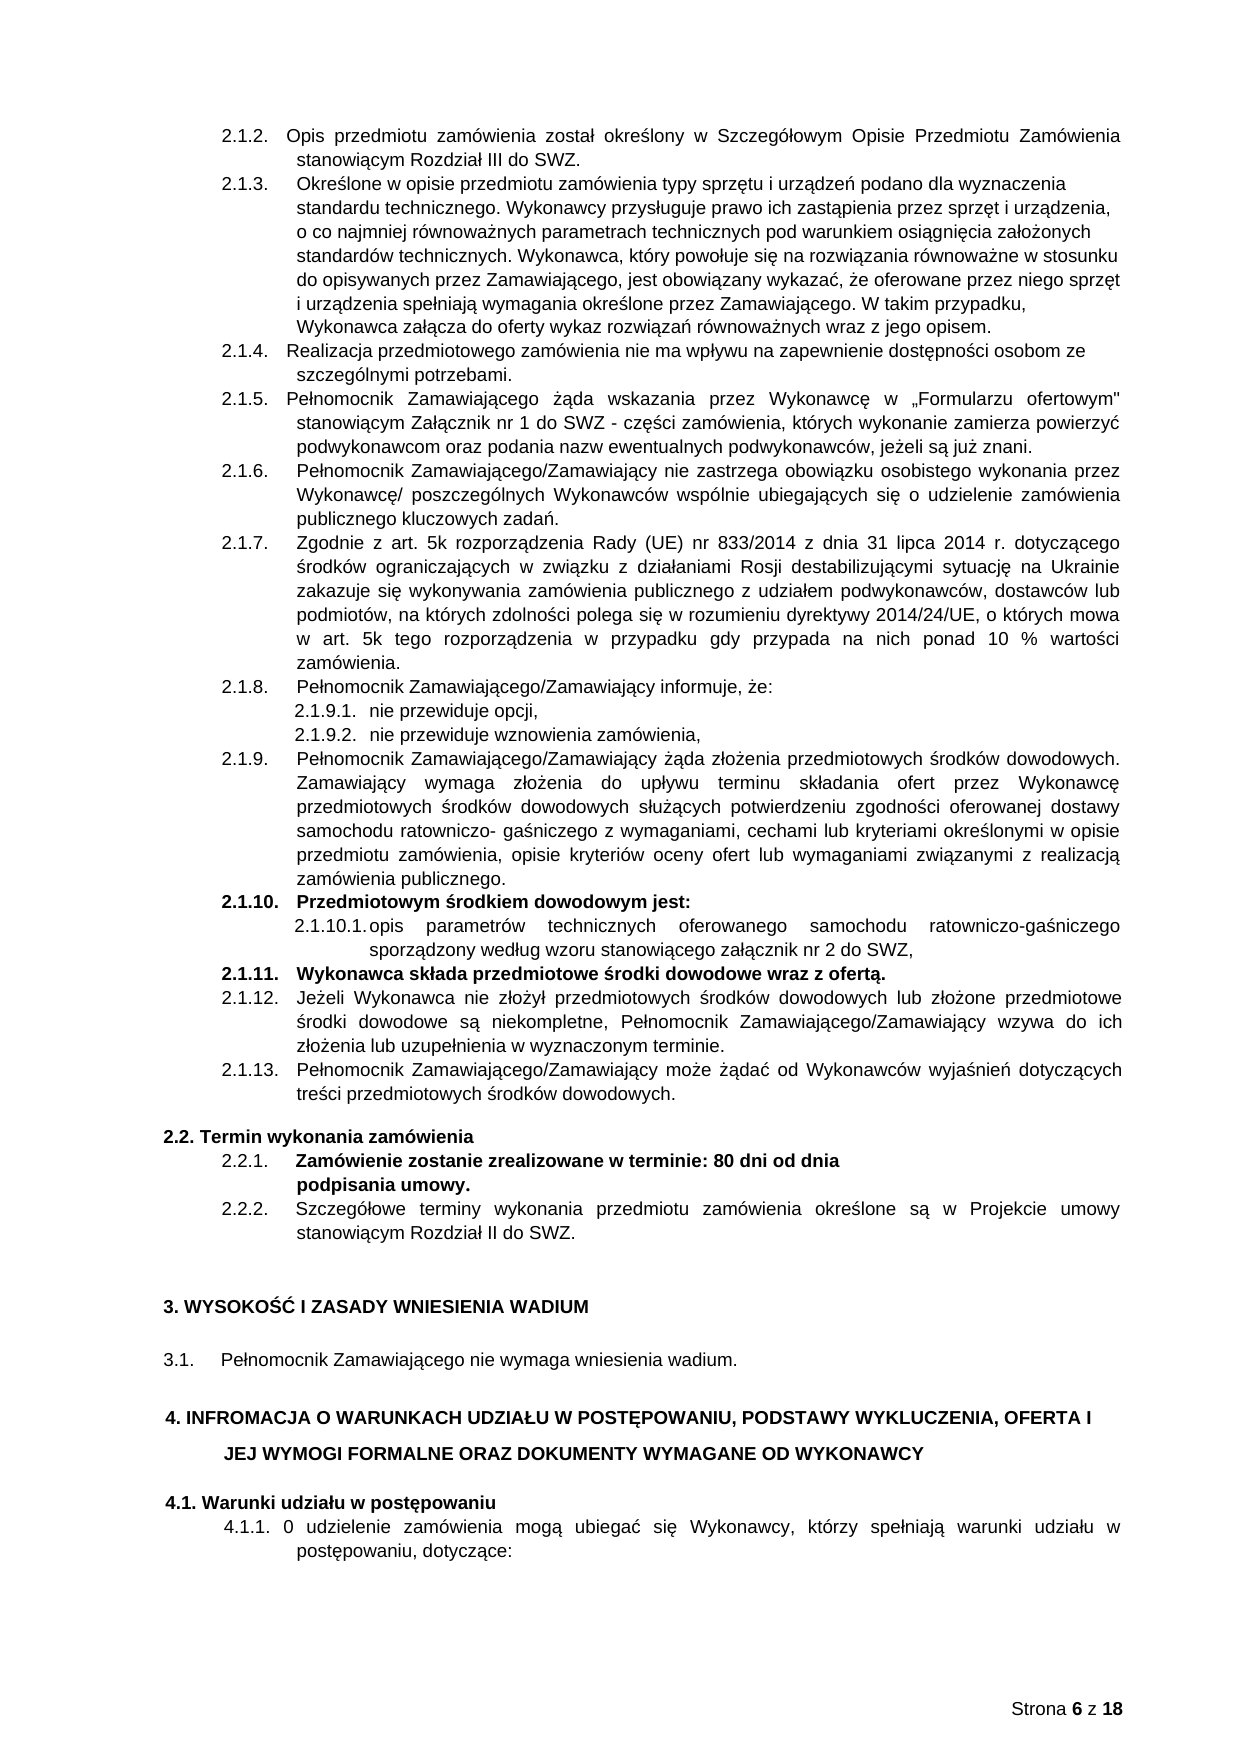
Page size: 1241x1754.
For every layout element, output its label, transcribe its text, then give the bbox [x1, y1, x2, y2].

text 4.1.1. 0 udzielenie zamówienia mogą ubiegać się Wykonawcy, którzy spełniają warunki udziału w postępowaniu, dotyczące: [223, 1514, 1121, 1562]
list Pełnomocnik Zamawiającego żąda wskazania przez Wykonawcę w „Formularzu ofertowym" stanowiącym Załącznik nr 1 do SWZ - części zamówienia, których wykonanie zamierza powierzyć podwykonawcom oraz podania nazw ewentualnych podwykonawców, jeżeli są już znani. [221, 387, 1121, 458]
list nie przewiduje opcji, [294, 698, 1123, 722]
list Realizacja przedmiotowego zamówienia nie ma wpływu na zapewnienie dostępności osobom ze szczególnymi potrzebami. [221, 339, 1121, 387]
list Pełnomocnik Zamawiającego nie wymaga wniesienia wadium. [163, 1346, 1123, 1371]
list Szczegółowe terminy wykonania przedmiotu zamówienia określone są w Projekcie umowy stanowiącym Rozdział II do SWZ. [221, 1196, 1121, 1244]
list Zamówienie zostanie zrealizowane w terminie: 80 dni od dnia podpisania umowy. [221, 1148, 914, 1196]
text 3. WYSOKOŚĆ I ZASADY WNIESIENIA WADIUM [163, 1297, 1123, 1317]
text 4. INFROMACJA O WARUNKACH UDZIAŁU W POSTĘPOWANIU, PODSTAWY WYKLUCZENIA, OFERTA I JEJ WYMOGI FORMALNE ORAZ DOKUMENTY WYMAGANE OD WYKONAWCY [165, 1395, 1121, 1468]
text 4.1. Warunki udziału w postępowaniu [165, 1490, 1123, 1514]
list nie przewiduje wznowienia zamówienia, [294, 722, 1123, 746]
list Wykonawca składa przedmiotowe środki dowodowe wraz z ofertą. [221, 962, 1123, 986]
list opis parametrów technicznych oferowanego samochodu ratowniczo-gaśniczego sporządzony według wzoru stanowiącego załącznik nr 2 do SWZ, [294, 914, 1120, 962]
list Określone w opisie przedmiotu zamówienia typy sprzętu i urządzeń podano dla wyznaczenia standardu technicznego. Wykonawcy przysługuje prawo ich zastąpienia przez sprzęt i urządzenia, o co najmniej równoważnych parametrach technicznych pod warunkiem osiągnięcia założonych standardów technicznych. Wykonawca, który powołuje się na rozwiązania równoważne w stosunku do opisywanych przez Zamawiającego, jest obowiązany wykazać, że oferowane przez niego sprzęt i urządzenia spełniają wymagania określone przez Zamawiającego. W takim przypadku, Wykonawca załącza do oferty wykaz rozwiązań równoważnych wraz z jego opisem. [221, 171, 1121, 339]
list Zgodnie z art. 5k rozporządzenia Rady (UE) nr 833/2014 z dnia 31 lipca 2014 r. dotyczącego środków ograniczających w związku z działaniami Rosji destabilizującymi sytuację na Ukrainie zakazuje się wykonywania zamówienia publicznego z udziałem podwykonawców, dostawców lub podmiotów, na których zdolności polega się w rozumieniu dyrektywy 2014/24/UE, o których mowa w art. 5k tego rozporządzenia w przypadku gdy przypada na nich ponad 10 % wartości zamówienia. [221, 530, 1120, 674]
text 2.2. Termin wykonania zamówienia [163, 1124, 1123, 1148]
list Pełnomocnik Zamawiającego/Zamawiający nie zastrzega obowiązku osobistego wykonania przez Wykonawcę/ poszczególnych Wykonawców wspólnie ubiegających się o udzielenie zamówienia publicznego kluczowych zadań. [221, 458, 1121, 530]
list Przedmiotowym środkiem dowodowym jest: [221, 890, 1120, 914]
list Jeżeli Wykonawca nie złożył przedmiotowych środków dowodowych lub złożone przedmiotowe środki dowodowe są niekompletne, Pełnomocnik Zamawiającego/Zamawiający wzywa do ich złożenia lub uzupełnienia w wyznaczonym terminie. [221, 986, 1123, 1057]
list Pełnomocnik Zamawiającego/Zamawiający informuje, że: [221, 674, 1123, 698]
list Pełnomocnik Zamawiającego/Zamawiający może żądać od Wykonawców wyjaśnień dotyczących treści przedmiotowych środków dowodowych. [221, 1057, 1123, 1105]
list Opis przedmiotu zamówienia został określony w Szczegółowym Opisie Przedmiotu Zamówienia stanowiącym Rozdział III do SWZ. [221, 123, 1121, 171]
list Pełnomocnik Zamawiającego/Zamawiający żąda złożenia przedmiotowych środków dowodowych. Zamawiający wymaga złożenia do upływu terminu składania ofert przez Wykonawcę przedmiotowych środków dowodowych służących potwierdzeniu zgodności oferowanej dostawy samochodu ratowniczo- gaśniczego z wymaganiami, cechami lub kryteriami określonymi w opisie przedmiotu zamówienia, opisie kryteriów oceny ofert lub wymaganiami związanymi z realizacją zamówienia publicznego. [221, 746, 1120, 890]
